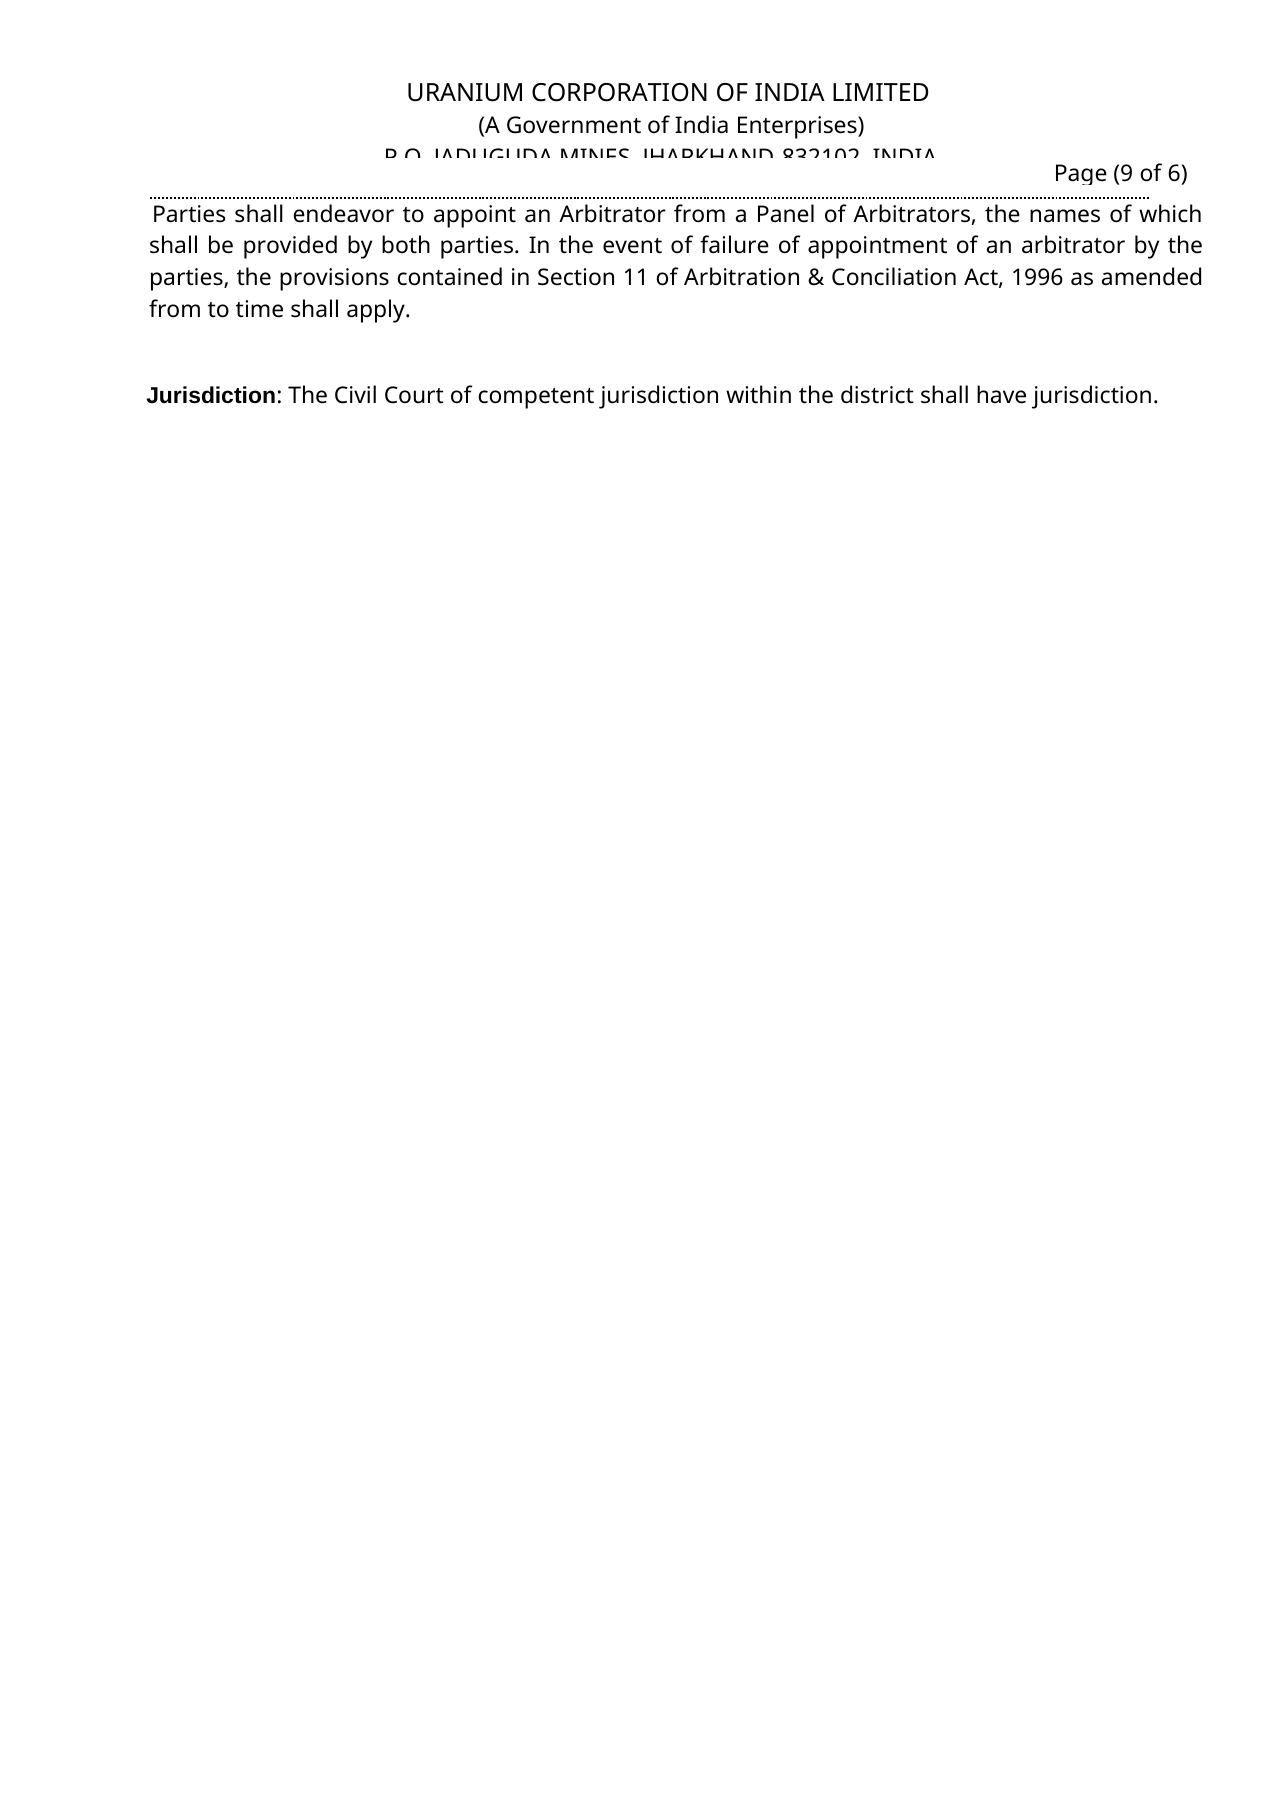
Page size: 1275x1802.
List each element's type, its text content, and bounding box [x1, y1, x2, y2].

text Parties shall endeavor to appoint an Arbitrator from a Panel of Arbitrators, the names of which shall be provided by both parties. In the event of failure of appointment of an arbitrator by the parties, the provisions contained in Section 11 of Arbitration & Conciliation Act, 1996 as amended from to time shall apply. [149, 198, 1204, 324]
text Jurisdiction: The Civil Court of competent jurisdiction within the district shall have jurisdiction. [146, 379, 1217, 410]
